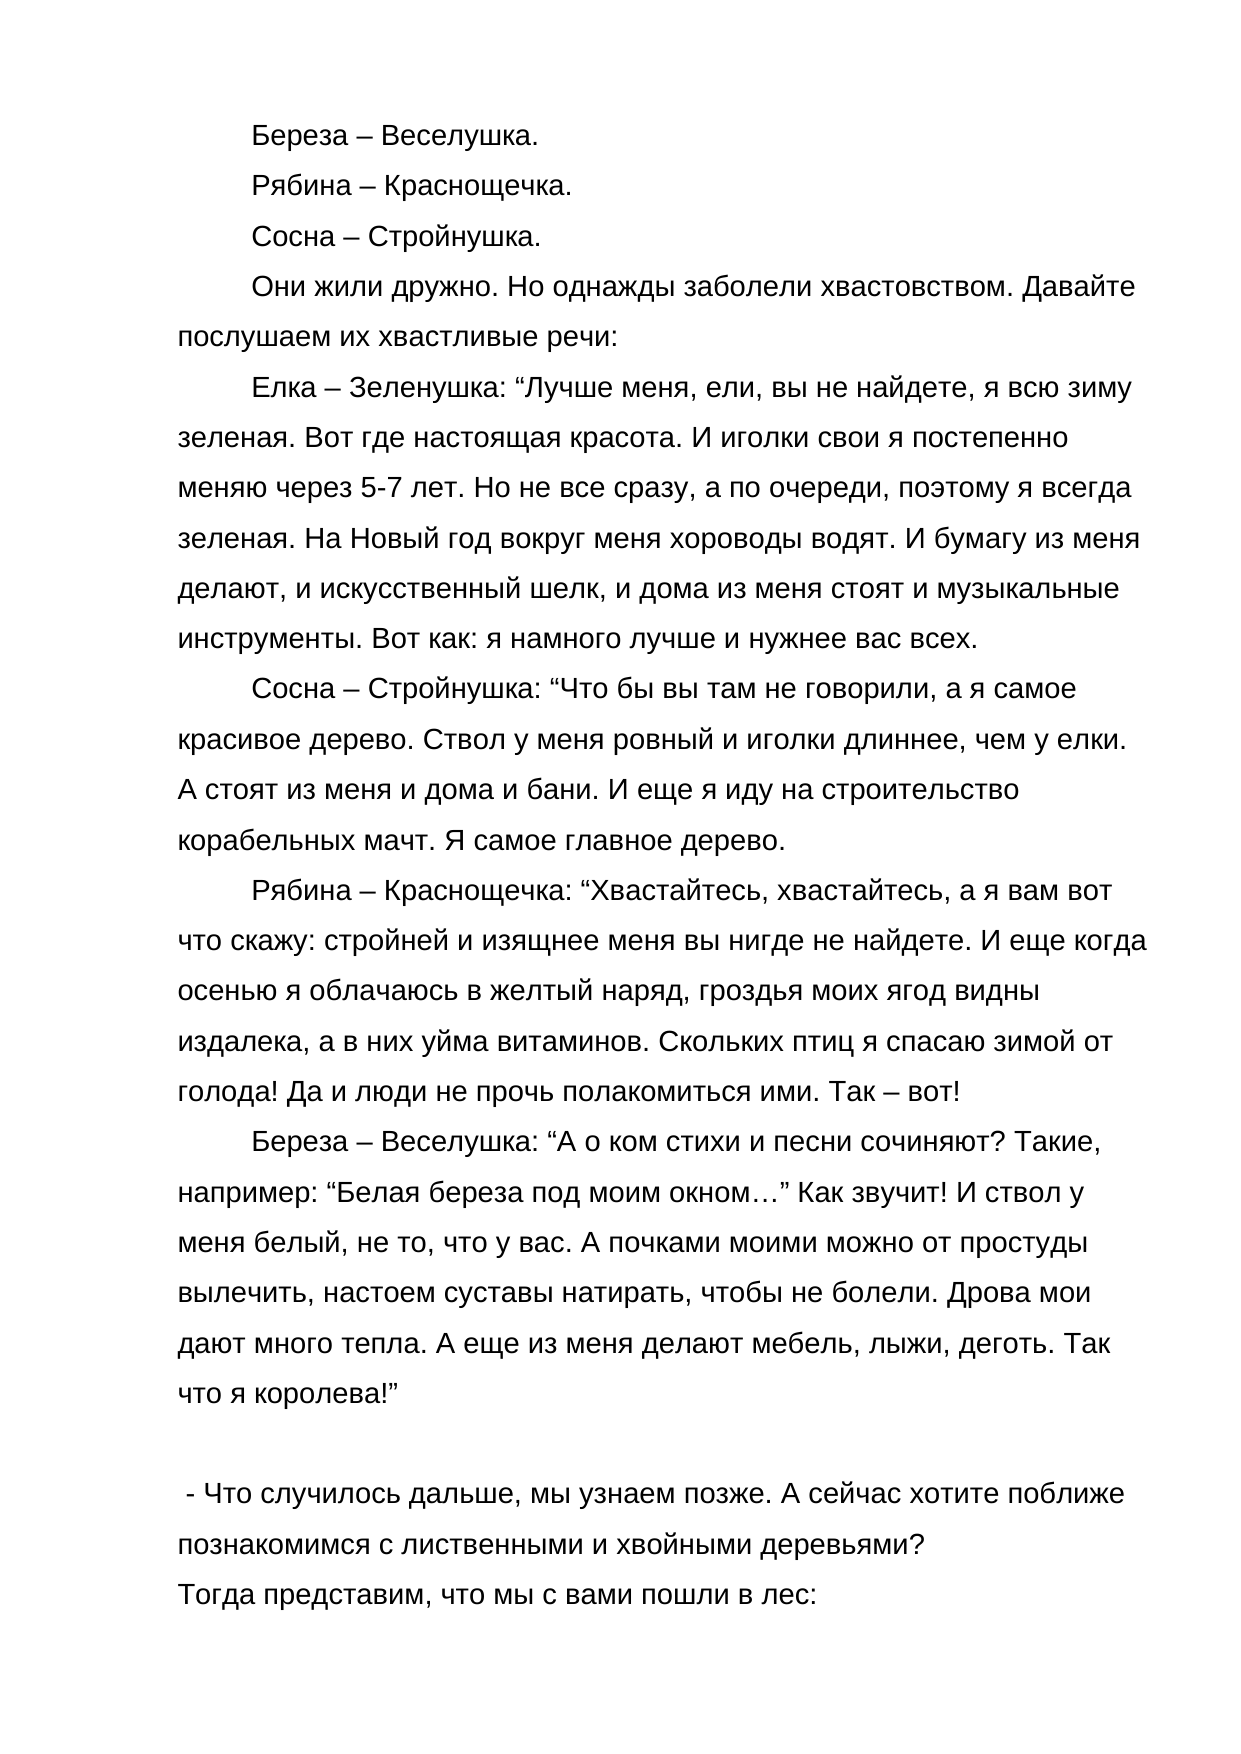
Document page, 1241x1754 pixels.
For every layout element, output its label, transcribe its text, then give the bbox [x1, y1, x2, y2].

text - Что случилось дальше, мы узнаем позже. А сейчас хотите поближе познакомимся с лиственными и хвойными деревьями? [177, 1477, 1152, 1560]
text Береза – Веселушка: “А о ком стихи и песни сочиняют? Такие, например: “Белая береза под моим окном…” Как звучит! И ствол у меня белый, не то, что у вас. А почками моими можно от простуды вылечить, настоем суставы натирать, чтобы не болели. Дрова мои дают много тепла. А еще из меня делают мебель, лыжи, деготь. Так что я королева!” [177, 1124, 1152, 1409]
text Елка – Зеленушка: “Лучше меня, ели, вы не найдете, я всю зиму зеленая. Вот где настоящая красота. И иголки свои я постепенно меняю через 5-7 лет. Но не все сразу, а по очереди, поэтому я всегда зеленая. На Новый год вокруг меня хороводы водят. И бумагу из меня делают, и искусственный шелк, и дома из меня стоят и музыкальные инструменты. Вот как: я намного лучше и нужнее вас всех. [177, 370, 1152, 655]
text Рябина – Краснощечка: “Хвастайтесь, хвастайтесь, а я вам вот что скажу: стройней и изящнее меня вы нигде не найдете. И еще когда осенью я облачаюсь в желтый наряд, гроздья моих ягод видны издалека, а в них уйма витаминов. Скольких птиц я спасаю зимой от голода! Да и люди не прочь полакомиться ими. Так – вот! [177, 873, 1152, 1108]
text Береза – Веселушка. [177, 118, 1152, 152]
text Тогда представим, что мы с вами пошли в лес: [177, 1577, 1152, 1611]
text Они жили дружно. Но однажды заболели хвастовством. Давайте послушаем их хвастливые речи: [177, 269, 1152, 353]
text Рябина – Краснощечка. [177, 168, 1152, 202]
text Сосна – Стройнушка: “Что бы вы там не говорили, а я самое красивое дерево. Ствол у меня ровный и иголки длиннее, чем у елки. А стоят из меня и дома и бани. И еще я иду на строительство корабельных мачт. Я самое главное дерево. [177, 672, 1152, 856]
text Сосна – Стройнушка. [177, 219, 1152, 252]
